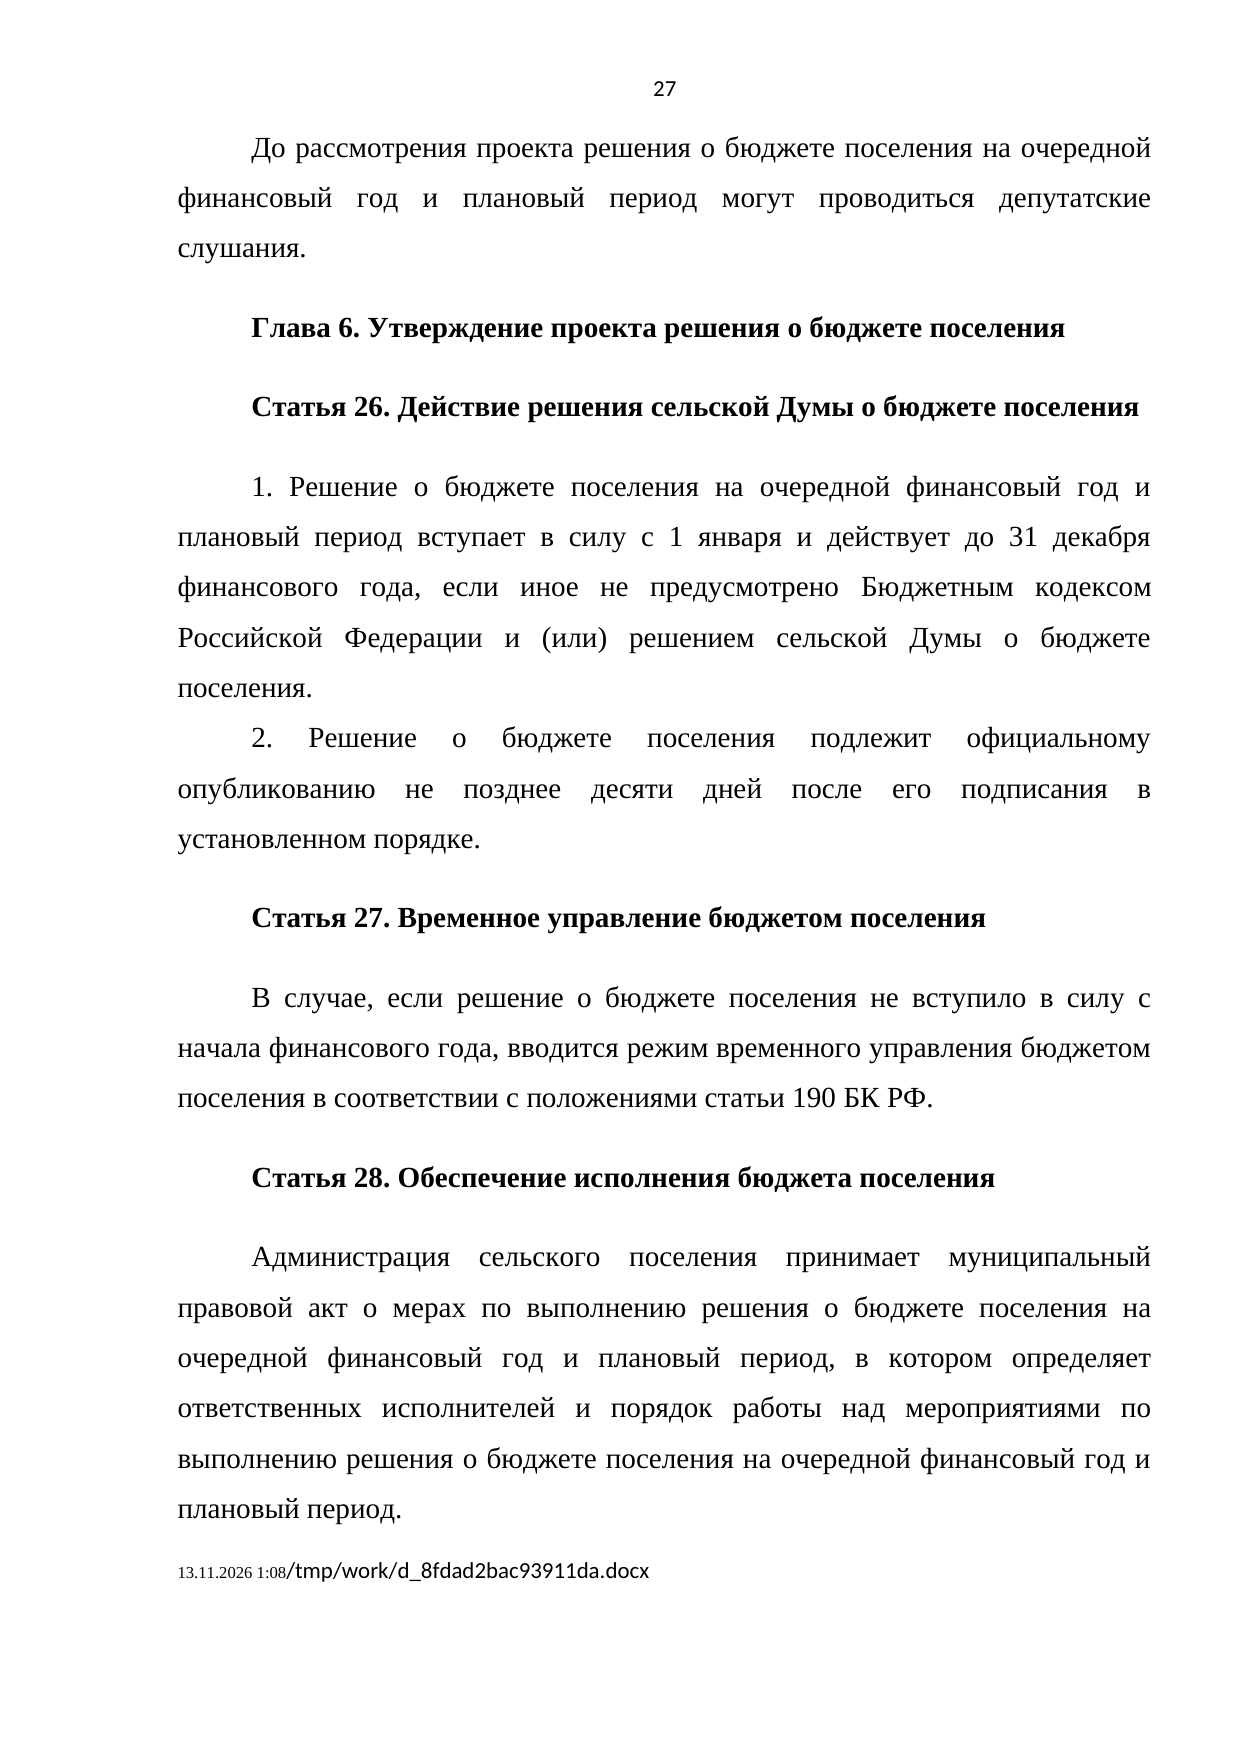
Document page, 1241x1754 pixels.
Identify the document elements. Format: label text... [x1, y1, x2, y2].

text 1. Решение о бюджете поселения на очередной финансовый год и плановый период вступает в силу с 1 января и действует до 31 декабря финансового года, если иное не предусмотрено Бюджетным кодексом Российской Федерации и (или) решением сельской Думы о бюджете поселения. [177, 469, 1152, 704]
text В случае, если решение о бюджете поселения не вступило в силу с начала финансового года, вводится режим временного управления бюджетом поселения в соответствии с положениями статьи 190 БК РФ. [177, 980, 1152, 1114]
text Глава 6. Утверждение проекта решения о бюджете поселения [177, 310, 1152, 343]
text До рассмотрения проекта решения о бюджете поселения на очередной финансовый год и плановый период могут проводиться депутатские слушания. [177, 130, 1152, 264]
text Статья 26. Действие решения сельской Думы о бюджете поселения [177, 389, 1152, 423]
text Статья 28. Обеспечение исполнения бюджета поселения [177, 1160, 1152, 1194]
text 2. Решение о бюджете поселения подлежит официальному опубликованию не позднее десяти дней после его подписания в установленном порядке. [177, 720, 1152, 854]
text Статья 27. Временное управление бюджетом поселения [177, 901, 1152, 934]
text Администрация сельского поселения принимает муниципальный правовой акт о мерах по выполнению решения о бюджете поселения на очередной финансовый год и плановый период, в котором определяет ответственных исполнителей и порядок работы над мероприятиями по выполнению решения о бюджете поселения на очередной финансовый год и плановый период. [177, 1239, 1152, 1525]
